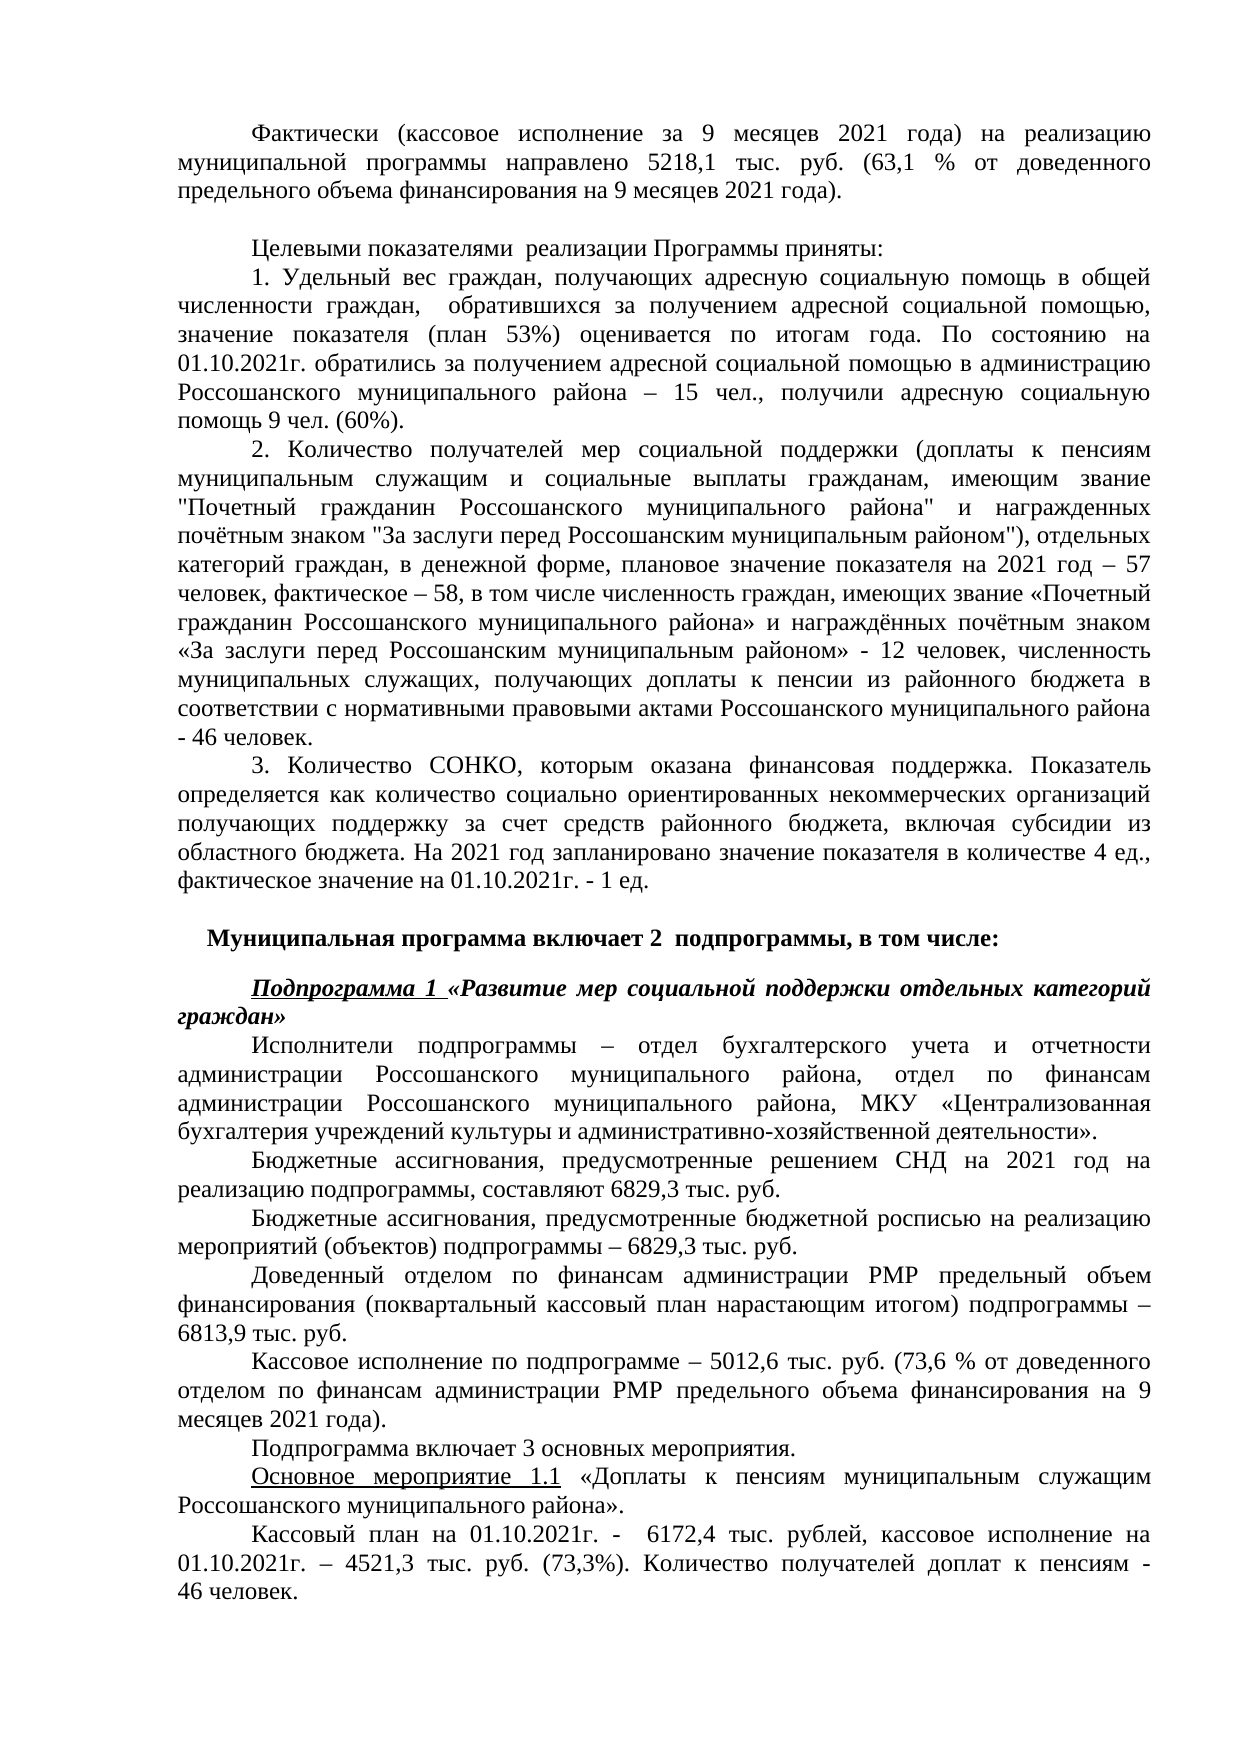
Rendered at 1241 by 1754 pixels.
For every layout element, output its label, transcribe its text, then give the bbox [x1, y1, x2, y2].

text Муниципальная программа включает 2 подпрограммы, в том числе: [207, 923, 1152, 952]
text Основное мероприятие 1.1 «Доплаты к пенсиям муниципальным служащим Россошанского муниципального района». [177, 1461, 1152, 1519]
text Кассовый план на 01.10.2021г. - 6172,4 тыс. рублей, кассовое исполнение на 01.10.2021г. – 4521,3 тыс. руб. (73,3%). Количество получателей доплат к пенсиям - 46 человек. [177, 1519, 1152, 1605]
text Доведенный отделом по финансам администрации РМР предельный объем финансирования (поквартальный кассовый план нарастающим итогом) подпрограммы – 6813,9 тыс. руб. [177, 1260, 1152, 1346]
text 3. Количество СОНКО, которым оказана финансовая поддержка. Показатель определяется как количество социально ориентированных некоммерческих организаций получающих поддержку за счет средств районного бюджета, включая субсидии из областного бюджета. На 2021 год запланировано значение показателя в количестве 4 ед., фактическое значение на 01.10.2021г. - 1 ед. [177, 751, 1152, 894]
text Кассовое исполнение по подпрограмме – 5012,6 тыс. руб. (73,6 % от доведенного отделом по финансам администрации РМР предельного объема финансирования на 9 месяцев 2021 года). [177, 1346, 1152, 1433]
text 1. Удельный вес граждан, получающих адресную социальную помощь в общей численности граждан, обратившихся за получением адресной социальной помощью, значение показателя (план 53%) оценивается по итогам года. По состоянию на 01.10.2021г. обратились за получением адресной социальной помощью в администрацию Россошанского муниципального района – 15 чел., получили адресную социальную помощь 9 чел. (60%). [177, 262, 1152, 434]
subtitle Подпрограмма 1 «Развитие мер социальной поддержки отдельных категорий граждан» [177, 973, 1152, 1030]
text Подпрограмма включает 3 основных мероприятия. [177, 1433, 1152, 1461]
text 2. Количество получателей мер социальной поддержки (доплаты к пенсиям муниципальным служащим и социальные выплаты гражданам, имеющим звание "Почетный гражданин Россошанского муниципального района" и награжденных почётным знаком "За заслуги перед Россошанским муниципальным районом"), отдельных категорий граждан, в денежной форме, плановое значение показателя на 2021 год – 57 человек, фактическое – 58, в том числе численность граждан, имеющих звание «Почетный гражданин Россошанского муниципального района» и награждённых почётным знаком «За заслуги перед Россошанским муниципальным районом» - 12 человек, численность муниципальных служащих, получающих доплаты к пенсии из районного бюджета в соответствии с нормативными правовыми актами Россошанского муниципального района - 46 человек. [177, 434, 1152, 751]
text Исполнители подпрограммы – отдел бухгалтерского учета и отчетности администрации Россошанского муниципального района, отдел по финансам администрации Россошанского муниципального района, МКУ «Централизованная бухгалтерия учреждений культуры и административно-хозяйственной деятельности». [177, 1030, 1152, 1145]
text Бюджетные ассигнования, предусмотренные бюджетной росписью на реализацию мероприятий (объектов) подпрограммы – 6829,3 тыс. руб. [177, 1203, 1152, 1260]
text Целевыми показателями реализации Программы приняты: [177, 233, 1152, 262]
text Бюджетные ассигнования, предусмотренные решением СНД на 2021 год на реализацию подпрограммы, составляют 6829,3 тыс. руб. [177, 1145, 1152, 1203]
